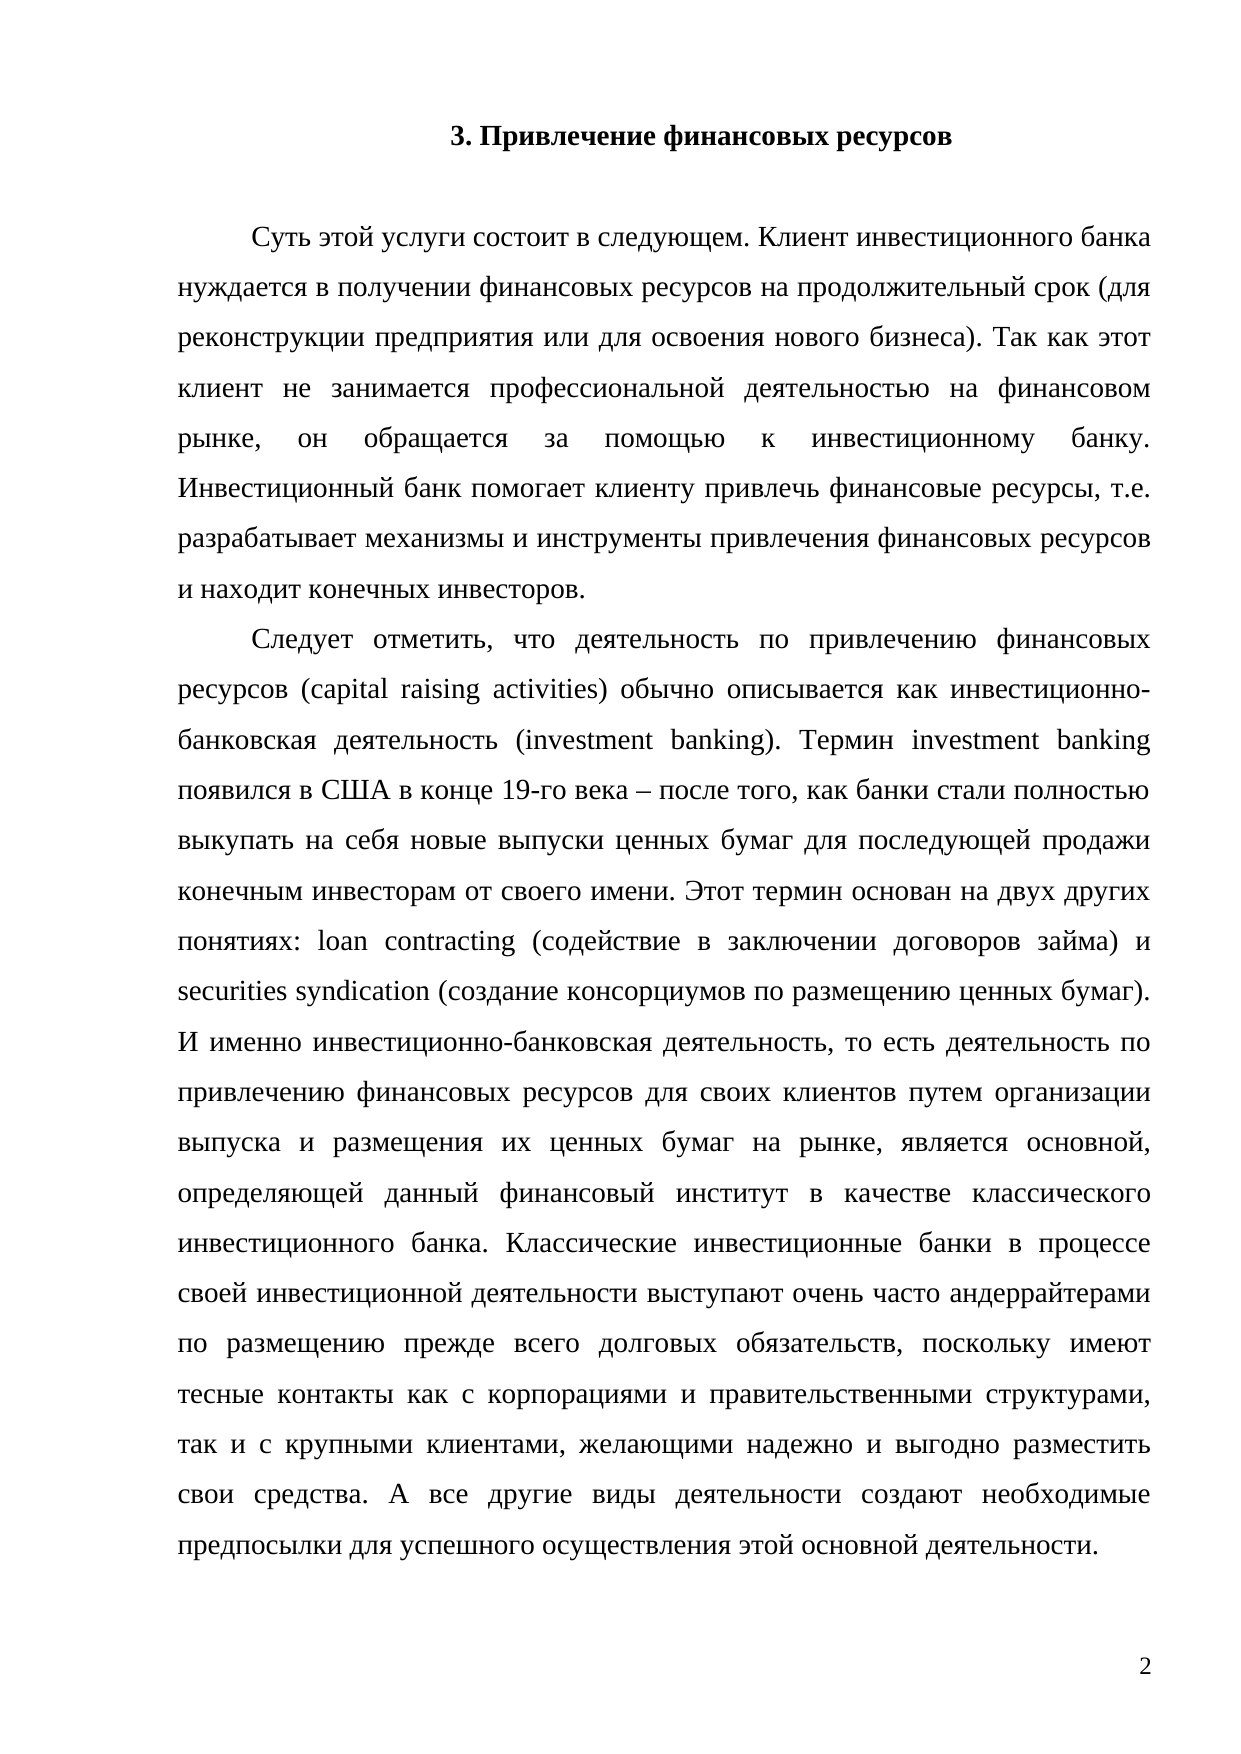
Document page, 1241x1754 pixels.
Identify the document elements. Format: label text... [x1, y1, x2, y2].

text Суть этой услуги состоит в следующем. Клиент инвестиционного банка нуждается в получении финансовых ресурсов на продолжительный срок (для реконструкции предприятия или для освоения нового бизнеса). Так как этот клиент не занимается профессиональной деятельностью на финансовом рынке, он обращается за помощью к инвестиционному банку. Инвестиционный банк помогает клиенту привлечь финансовые ресурсы, т.е. разрабатывает механизмы и инструменты привлечения финансовых ресурсов и находит конечных инвесторов. [177, 219, 1152, 604]
text Следует отметить, что деятельность по привлечению финансовых ресурсов (capital raising activities) обычно описывается как инвестиционно-банковская деятельность (investment banking). Термин investment banking появился в США в конце 19-го века – после того, как банки стали полностью выкупать на себя новые выпуски ценных бумаг для последующей продажи конечным инвесторам от своего имени. Этот термин основан на двух других понятиях: loan contracting (содействие в заключении договоров займа) и securities syndication (создание консорциумов по размещению ценных бумаг). И именно инвестиционно-банковская деятельность, то есть деятельность по привлечению финансовых ресурсов для своих клиентов путем организации выпуска и размещения их ценных бумаг на рынке, является основной, определяющей данный финансовый институт в качестве классического инвестиционного банка. Классические инвестиционные банки в процессе своей инвестиционной деятельности выступают очень часто андеррайтерами по размещению прежде всего долговых обязательств, поскольку имеют тесные контакты как с корпорациями и правительственными структурами, так и с крупными клиентами, желающими надежно и выгодно разместить свои средства. А все другие виды деятельности создают необходимые предпосылки для успешного осуществления этой основной деятельности. [177, 621, 1152, 1560]
text 3. Привлечение финансовых ресурсов [177, 118, 1152, 152]
